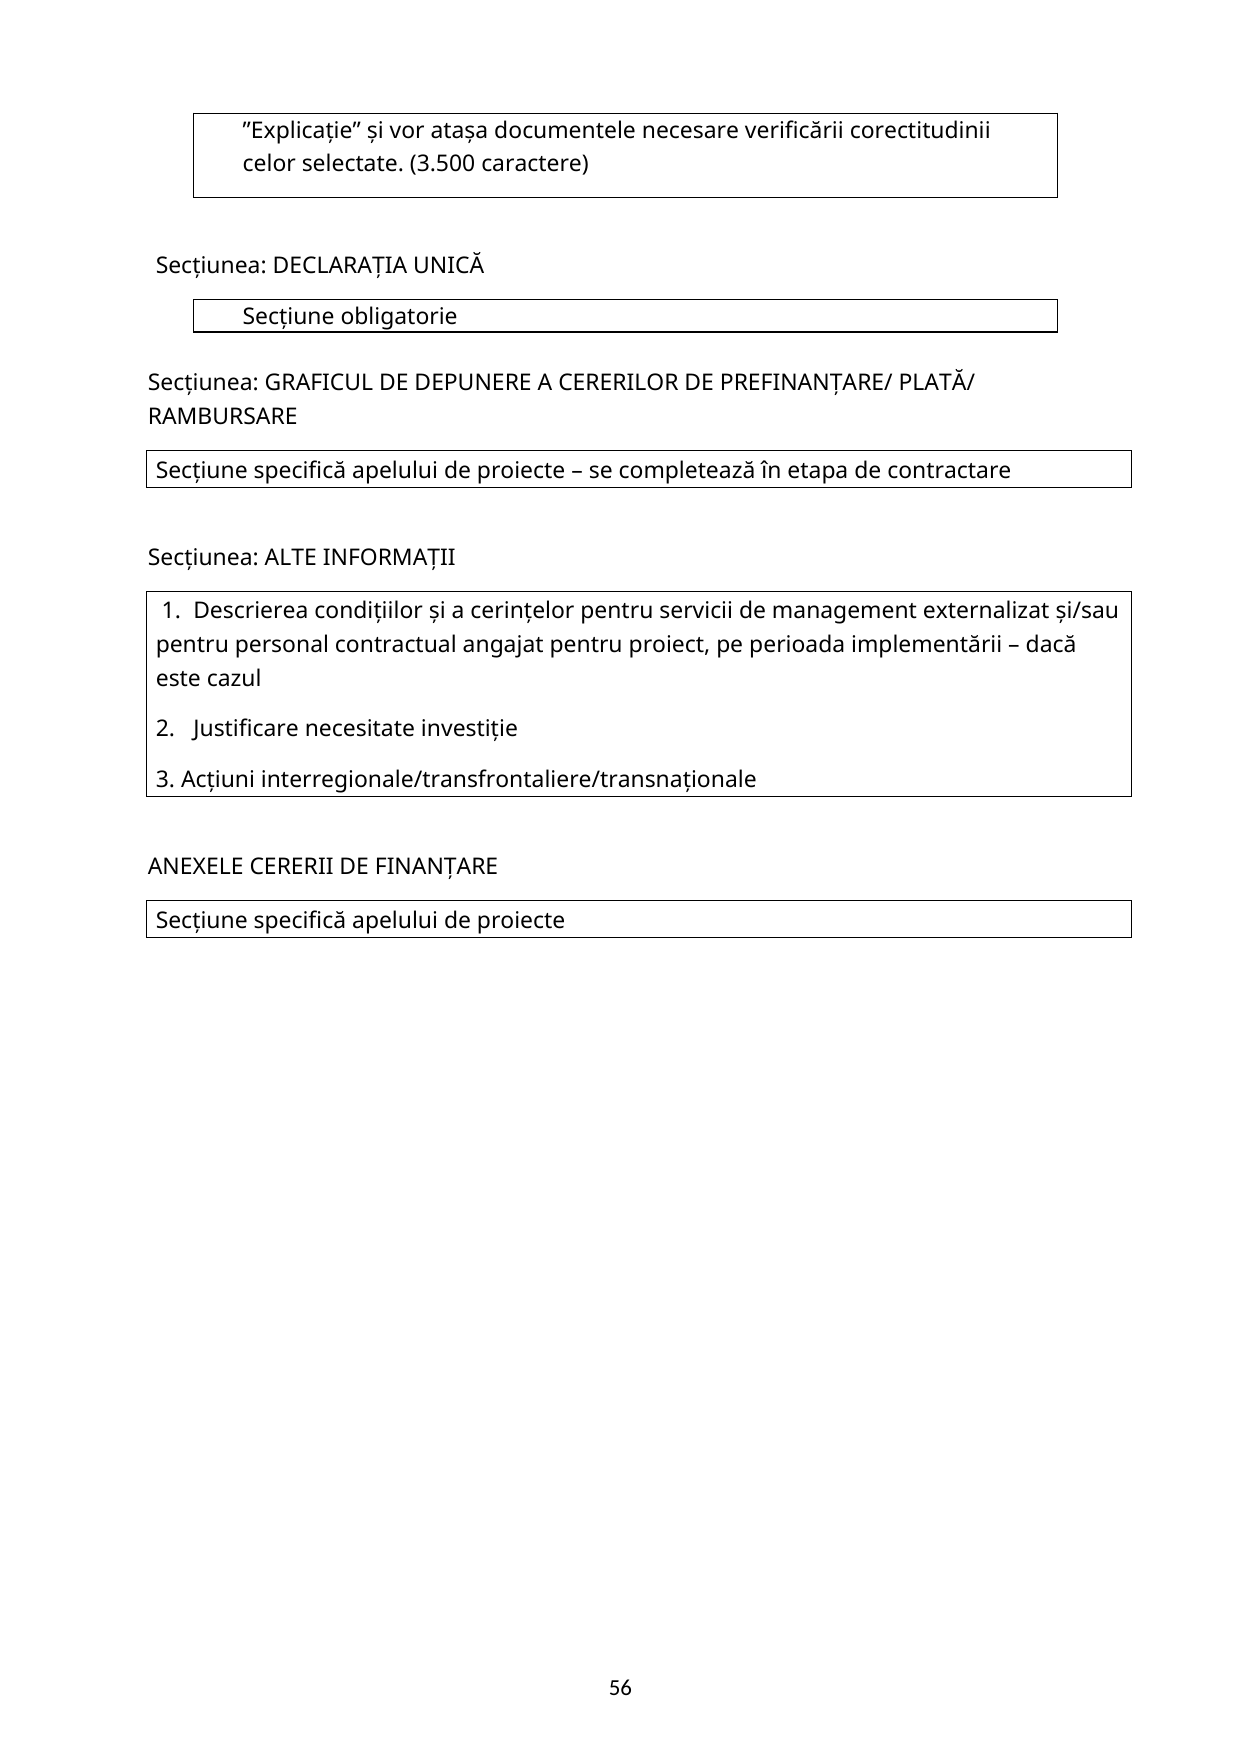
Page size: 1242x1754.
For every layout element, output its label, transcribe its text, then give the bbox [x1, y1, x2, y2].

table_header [194, 114, 1057, 197]
text 3. Acțiuni interregionale/transfrontaliere/transnaționale [147, 759, 1131, 796]
text 2. Justificare necesitate investiție [147, 709, 1131, 743]
text Secțiune specifică apelului de proiecte [147, 901, 1131, 937]
list ANEXELE CERERII DE FINANȚARE [148, 850, 1122, 881]
list Secțiunea: ALTE INFORMAȚII [148, 541, 1122, 572]
table_header Secțiune obligatorie [194, 300, 1057, 331]
text Secțiune specifică apelului de proiecte – se completează în etapa de contractare [147, 451, 1131, 487]
text 1. Descrierea condiţiilor şi a cerinţelor pentru servicii de management externalizat şi/sau pentru personal contractual angajat pentru proiect, pe perioada implementării – dacă este cazul [147, 592, 1131, 693]
text Secțiunea: DECLARAȚIA UNICĂ [156, 249, 1122, 280]
list Secțiunea: GRAFICUL DE DEPUNERE A CERERILOR DE PREFINANȚARE/ PLATĂ/ RAMBURSARE [148, 366, 1122, 431]
